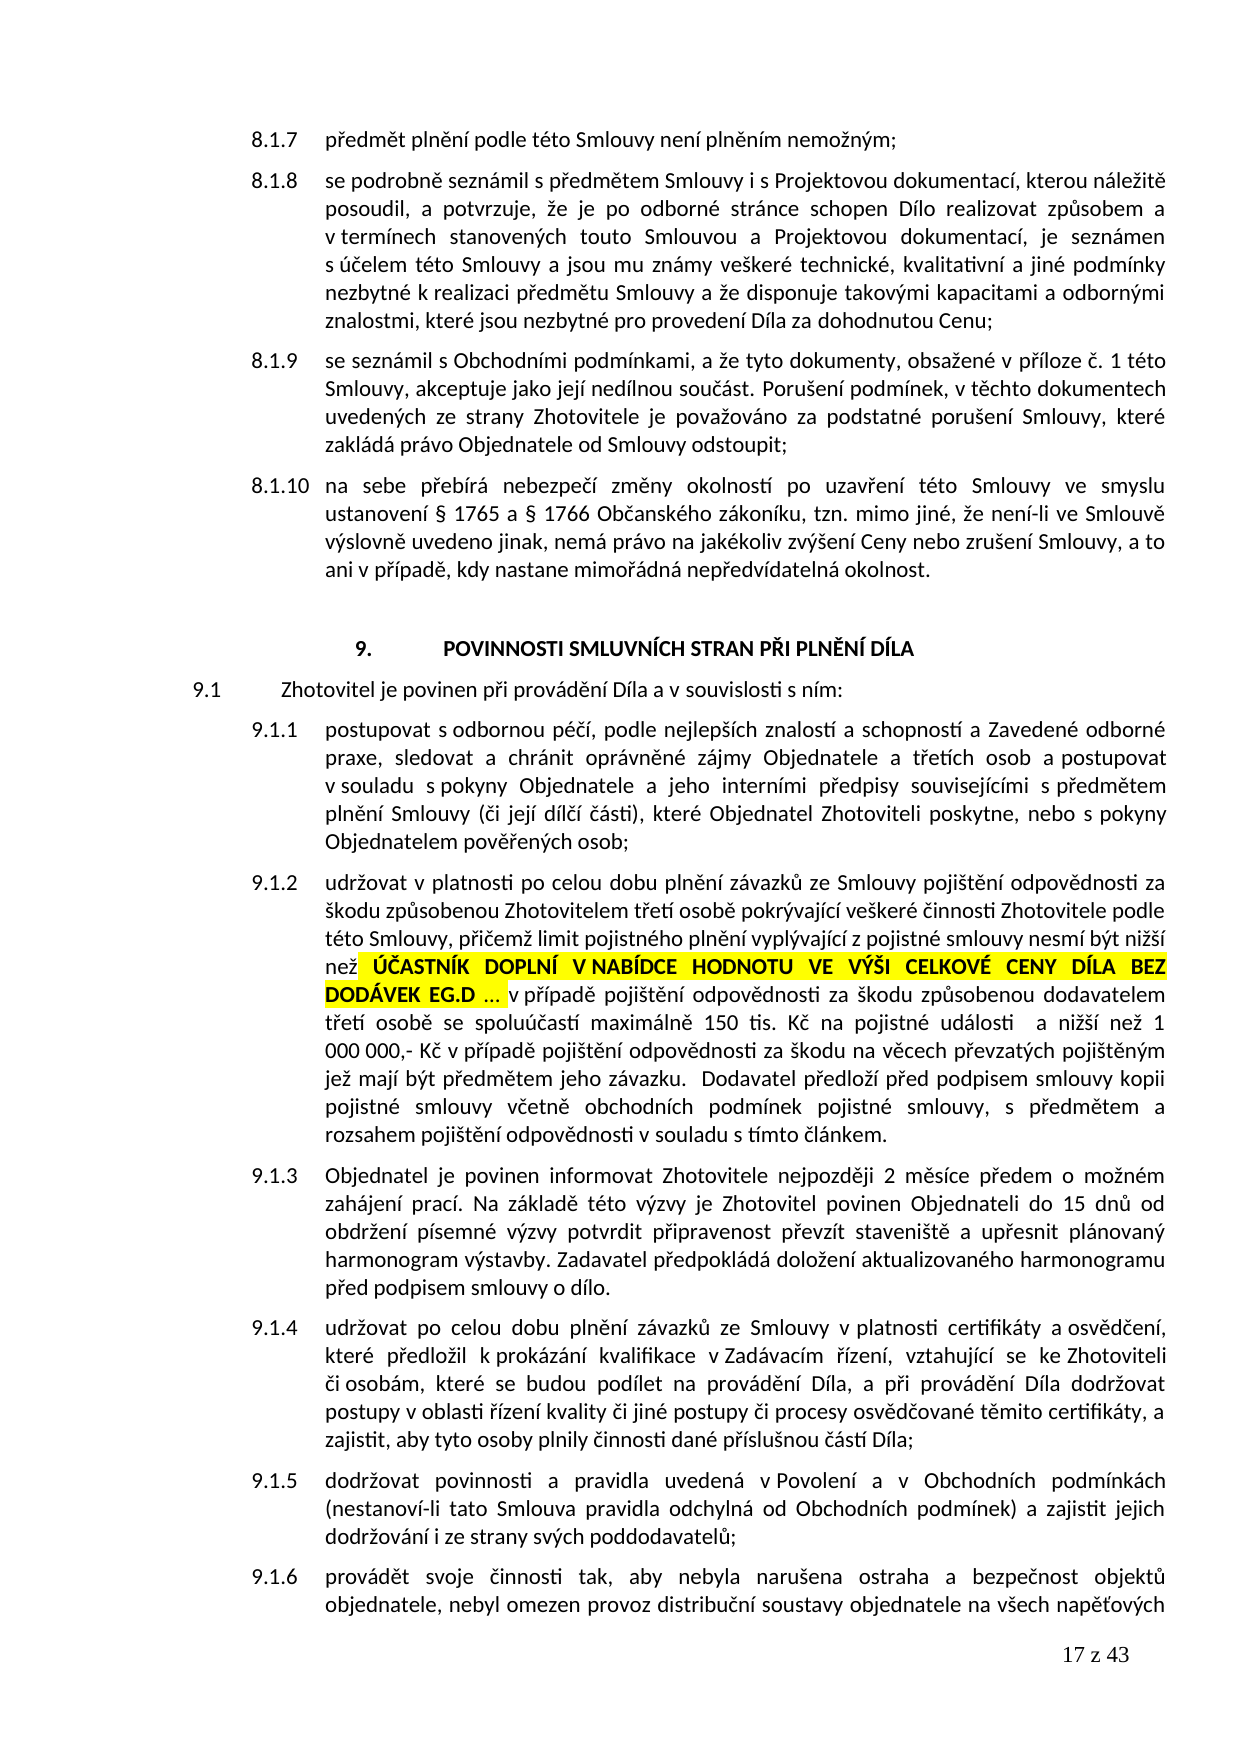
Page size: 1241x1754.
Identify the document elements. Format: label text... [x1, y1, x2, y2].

subtitle se seznámil s Obchodními podmínkami, a že tyto dokumenty, obsažené v příloze č. 1 této Smlouvy, akceptuje jako její nedílnou součást. Porušení podmínek, v těchto dokumentech uvedených ze strany Zhotovitele je považováno za podstatné porušení Smlouvy, které zakládá právo Objednatele od Smlouvy odstoupit; [251, 346, 1167, 458]
subtitle udržovat po celou dobu plnění závazků ze Smlouvy v platnosti certifikáty a osvědčení, které předložil k prokázání kvalifikace v Zadávacím řízení, vztahující se ke Zhotoviteli či osobám, které se budou podílet na provádění Díla, a při provádění Díla dodržovat postupy v oblasti řízení kvality či jiné postupy či procesy osvědčované těmito certifikáty, a zajistit, aby tyto osoby plnily činnosti dané příslušnou částí Díla; [251, 1313, 1167, 1453]
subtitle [251, 1562, 1167, 1618]
subtitle na sebe přebírá nebezpečí změny okolností po uzavření této Smlouvy ve smyslu ustanovení § 1765 a § 1766 Občanského zákoníku, tzn. mimo jiné, že není-li ve Smlouvě výslovně uvedeno jinak, nemá právo na jakékoliv zvýšení Ceny nebo zrušení Smlouvy, a to ani v případě, kdy nastane mimořádná nepředvídatelná okolnost. [251, 471, 1167, 583]
subtitle postupovat s odbornou péčí, podle nejlepších znalostí a schopností a Zavedené odborné praxe, sledovat a chránit oprávněné zájmy Objednatele a třetích osob a postupovat v souladu s pokyny Objednatele a jeho interními předpisy souvisejícími s předmětem plnění Smlouvy (či její dílčí části), které Objednatel Zhotoviteli poskytne, nebo s pokyny Objednatelem pověřených osob; [251, 715, 1167, 856]
subtitle předmět plnění podle této Smlouvy není plněním nemožným; [251, 125, 1167, 153]
subtitle Zhotovitel je povinen při provádění Díla a v souvislosti s ním: [192, 675, 1167, 703]
subtitle Objednatel je povinen informovat Zhotovitele nejpozději 2 měsíce předem o možném zahájení prací. Na základě této výzvy je Zhotovitel povinen Objednateli do 15 dnů od obdržení písemné výzvy potvrdit připravenost převzít staveniště a upřesnit plánovaný harmonogram výstavby. Zadavatel předpokládá doložení aktualizovaného harmonogramu před podpisem smlouvy o dílo. [251, 1161, 1167, 1301]
subtitle dodržovat povinnosti a pravidla uvedená v Povolení a v Obchodních podmínkách (nestanoví-li tato Smlouva pravidla odchylná od Obchodních podmínek) a zajistit jejich dodržování i ze strany svých poddodavatelů; [251, 1466, 1167, 1550]
subtitle udržovat v platnosti po celou dobu plnění závazků ze Smlouvy pojištění odpovědnosti za škodu způsobenou Zhotovitelem třetí osobě pokrývající veškeré činnosti Zhotovitele podle této Smlouvy, přičemž limit pojistného plnění vyplývající z pojistné smlouvy nesmí být nižší než ÚČASTNÍK DOPLNÍ V NABÍDCE HODNOTU VE VÝŠI CELKOVÉ CENY DÍLA BEZ DODÁVEK EG.D … v případě pojištění odpovědnosti za škodu způsobenou dodavatelem třetí osobě se spoluúčastí maximálně 150 tis. Kč na pojistné události a nižší než 1 000 000,- Kč v případě pojištění odpovědnosti za škodu na věcech převzatých pojištěným jež mají být předmětem jeho závazku. Dodavatel předloží před podpisem smlouvy kopii pojistné smlouvy včetně obchodních podmínek pojistné smlouvy, s předmětem a rozsahem pojištění odpovědnosti v souladu s tímto článkem. [251, 868, 1167, 1148]
subtitle povinnosti SMLUVNÍCH stran při plnění díla [354, 634, 1167, 662]
subtitle se podrobně seznámil s předmětem Smlouvy i s Projektovou dokumentací, kterou náležitě posoudil, a potvrzuje, že je po odborné stránce schopen Dílo realizovat způsobem a v termínech stanovených touto Smlouvou a Projektovou dokumentací, je seznámen s účelem této Smlouvy a jsou mu známy veškeré technické, kvalitativní a jiné podmínky nezbytné k realizaci předmětu Smlouvy a že disponuje takovými kapacitami a odbornými znalostmi, které jsou nezbytné pro provedení Díla za dohodnutou Cenu; [251, 166, 1167, 334]
